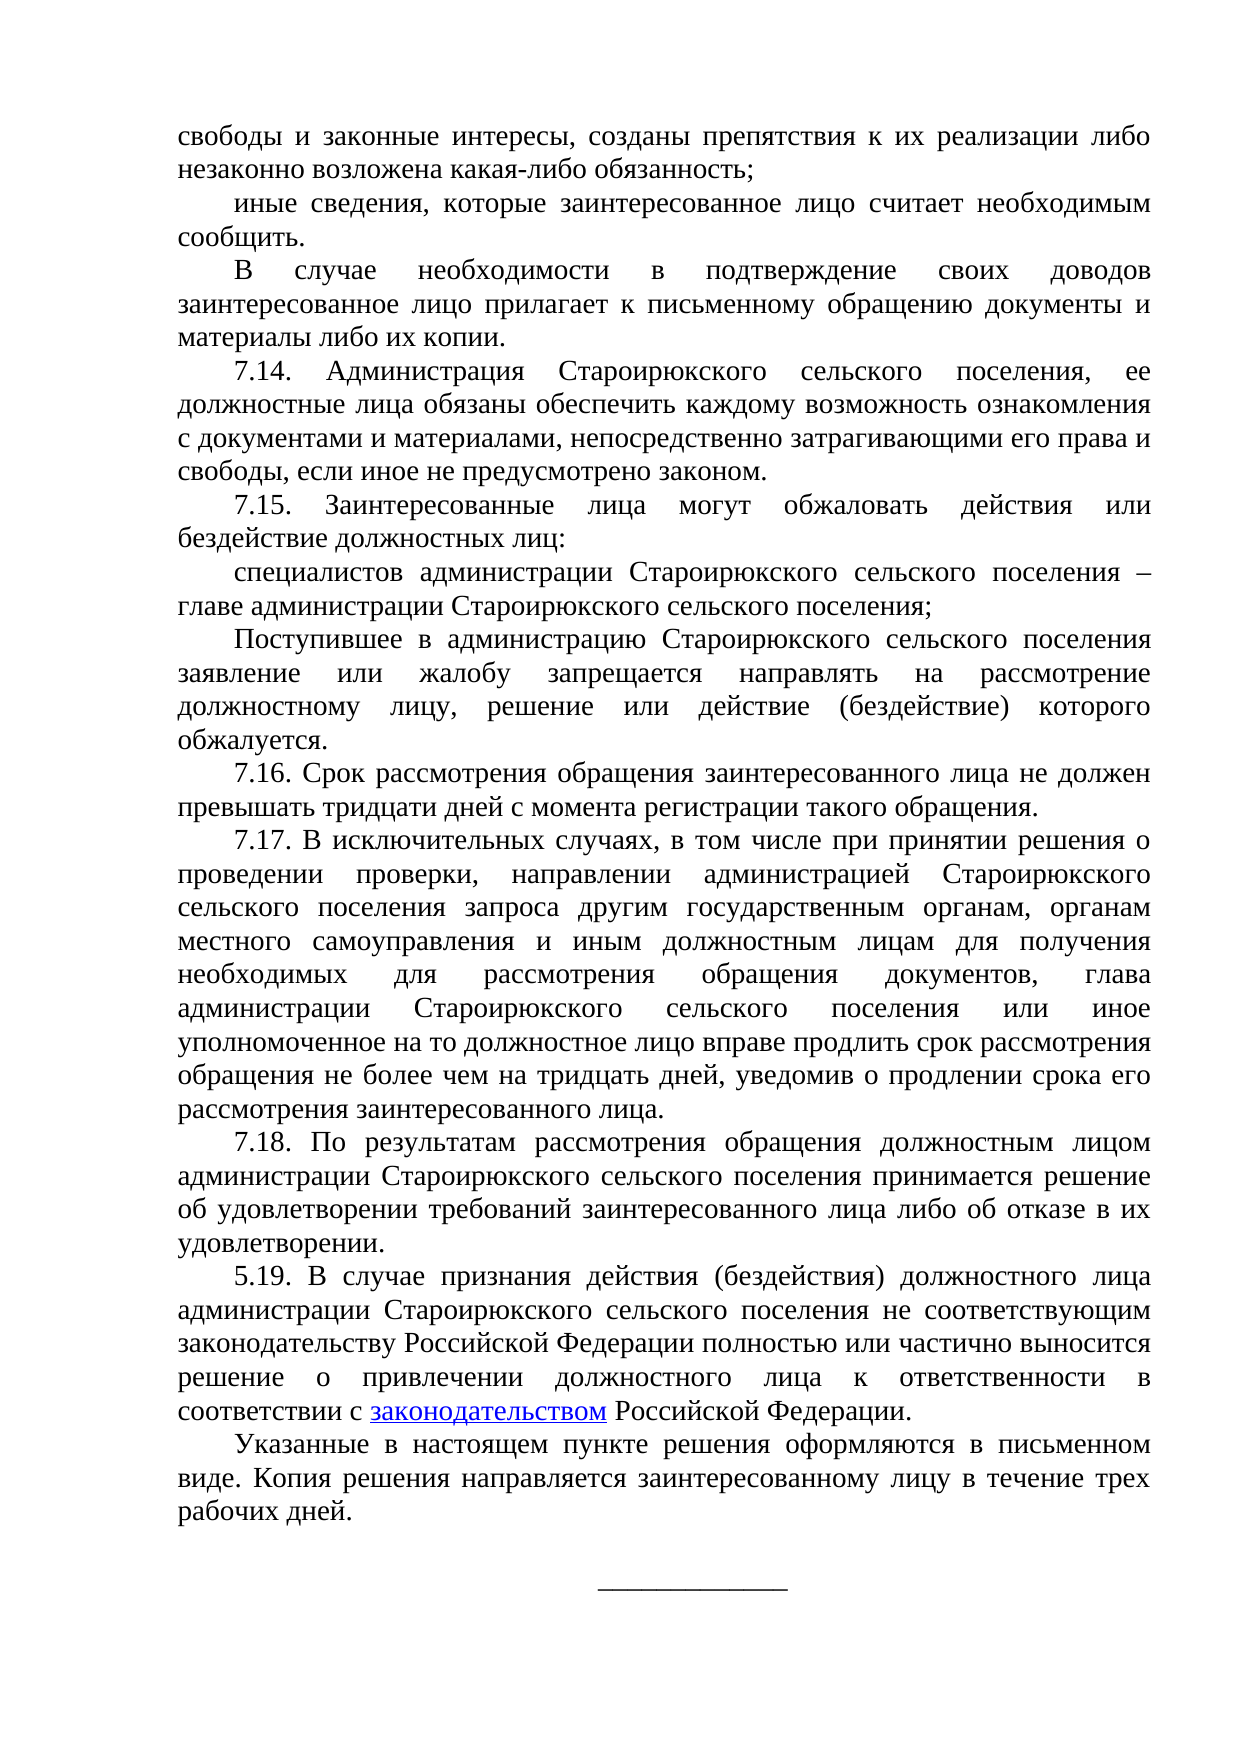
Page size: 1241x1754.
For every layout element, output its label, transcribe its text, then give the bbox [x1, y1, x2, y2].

text специалистов администрации Староирюкского сельского поселения – главе администрации Староирюкского сельского поселения; [177, 554, 1152, 621]
text иные сведения, которые заинтересованное лицо считает необходимым сообщить. [177, 185, 1152, 252]
text 7.14. Администрация Староирюкского сельского поселения, ее должностные лица обязаны обеспечить каждому возможность ознакомления с документами и материалами, непосредственно затрагивающими его права и свободы, если иное не предусмотрено законом. [177, 353, 1152, 487]
text 7.15. Заинтересованные лица могут обжаловать действия или бездействие должностных лиц: [177, 487, 1152, 554]
text Указанные в настоящем пункте решения оформляются в письменном виде. Копия решения направляется заинтересованному лицу в течение трех рабочих дней. [177, 1426, 1152, 1527]
text В случае необходимости в подтверждение своих доводов заинтересованное лицо прилагает к письменному обращению документы и материалы либо их копии. [177, 252, 1152, 353]
text 7.18. По результатам рассмотрения обращения должностным лицом администрации Староирюкского сельского поселения принимается решение об удовлетворении требований заинтересованного лица либо об отказе в их удовлетворении. [177, 1124, 1152, 1258]
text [177, 118, 1152, 185]
text 7.16. Срок рассмотрения обращения заинтересованного лица не должен превышать тридцати дней с момента регистрации такого обращения. [177, 755, 1152, 822]
text 5.19. В случае признания действия (бездействия) должностного лица администрации Староирюкского сельского поселения не соответствующим законодательству Российской Федерации полностью или частично выносится решение о привлечении должностного лица к ответственности в соответствии с законодательством Российской Федерации. [177, 1258, 1152, 1426]
text _____________ [177, 1560, 1152, 1594]
text 7.17. В исключительных случаях, в том числе при принятии решения о проведении проверки, направлении администрацией Староирюкского сельского поселения запроса другим государственным органам, органам местного самоуправления и иным должностным лицам для получения необходимых для рассмотрения обращения документов, глава администрации Староирюкского сельского поселения или иное уполномоченное на то должностное лицо вправе продлить срок рассмотрения обращения не более чем на тридцать дней, уведомив о продлении срока его рассмотрения заинтересованного лица. [177, 822, 1152, 1124]
text Поступившее в администрацию Староирюкского сельского поселения заявление или жалобу запрещается направлять на рассмотрение должностному лицу, решение или действие (бездействие) которого обжалуется. [177, 621, 1152, 755]
